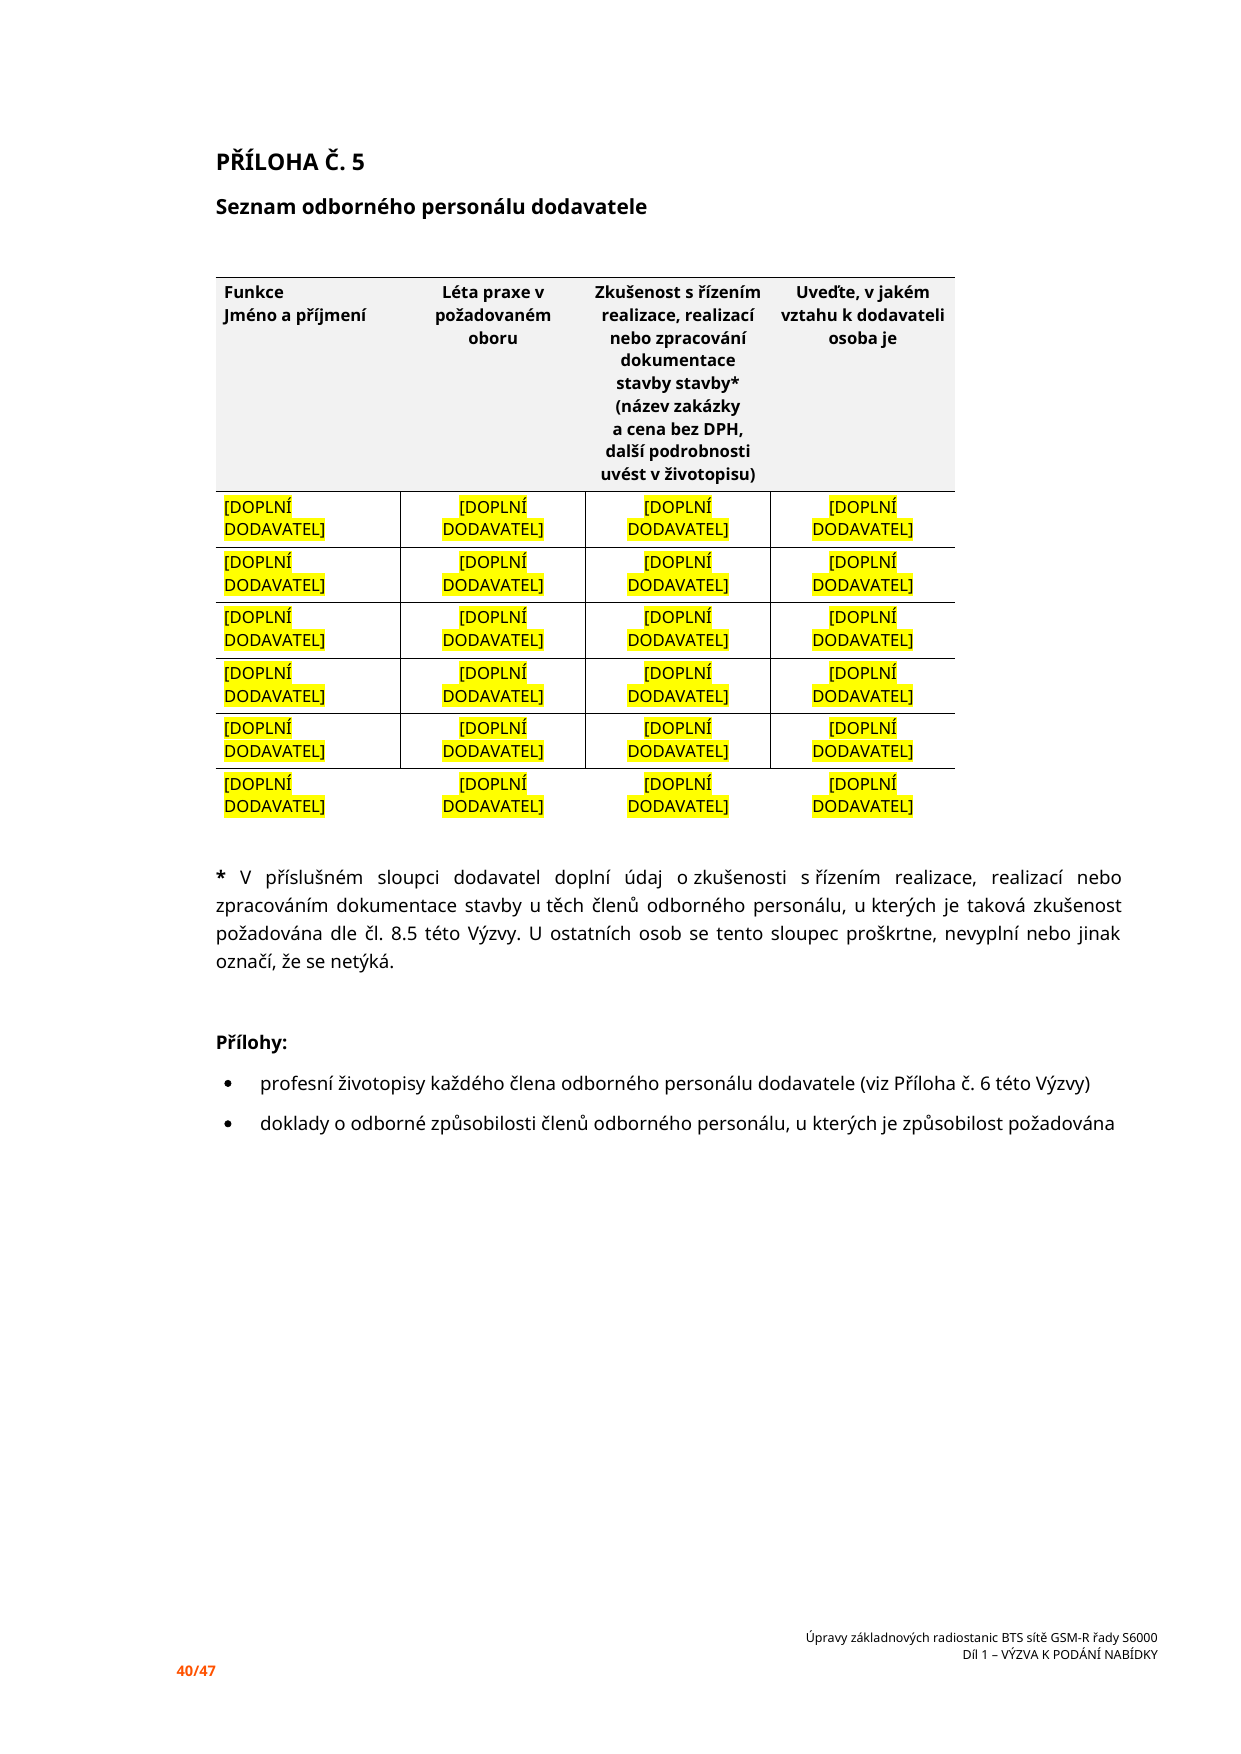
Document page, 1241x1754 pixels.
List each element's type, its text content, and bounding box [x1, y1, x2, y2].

table_cell [DOPLNÍ DODAVATEL] [401, 548, 585, 602]
table_cell [DOPLNÍ DODAVATEL] [216, 769, 401, 824]
text profesní životopisy každého člena odborného personálu dodavatele (viz Příloha č. 6 této Výzvy) [224, 1070, 1122, 1095]
table_cell [DOPLNÍ DODAVATEL] [586, 659, 770, 713]
table_cell [DOPLNÍ DODAVATEL] [401, 492, 585, 547]
table_cell [DOPLNÍ DODAVATEL] [585, 769, 770, 824]
table_cell [DOPLNÍ DODAVATEL] [586, 492, 770, 547]
table_cell [DOPLNÍ DODAVATEL] [401, 603, 585, 657]
table_cell [DOPLNÍ DODAVATEL] [216, 714, 400, 768]
text Příloha č. 5 [216, 146, 1122, 177]
table_cell [DOPLNÍ DODAVATEL] [771, 548, 955, 602]
table_header Léta praxe v požadovaném oboru [401, 278, 585, 491]
text Seznam odborného personálu dodavatele [216, 192, 1122, 221]
table_cell [DOPLNÍ DODAVATEL] [216, 492, 400, 547]
table_cell [DOPLNÍ DODAVATEL] [771, 714, 955, 768]
table_cell [DOPLNÍ DODAVATEL] [216, 659, 400, 713]
text Přílohy: [216, 1029, 1122, 1055]
table_cell [DOPLNÍ DODAVATEL] [586, 548, 770, 602]
table_cell [DOPLNÍ DODAVATEL] [216, 548, 400, 602]
table_cell [DOPLNÍ DODAVATEL] [770, 769, 955, 824]
table_cell [DOPLNÍ DODAVATEL] [216, 603, 400, 657]
text * V příslušném sloupci dodavatel doplní údaj o zkušenosti s řízením realizace, realizací nebo zpracováním dokumentace stavby u těch členů odborného personálu, u kterých je taková zkušenost požadována dle čl. 8.5 této Výzvy. U ostatních osob se tento sloupec proškrtne, nevyplní nebo jinak označí, že se netýká. [216, 864, 1122, 974]
text doklady o odborné způsobilosti členů odborného personálu, u kterých je způsobilost požadována [224, 1110, 1122, 1136]
table_cell [DOPLNÍ DODAVATEL] [401, 714, 585, 768]
table_header Uveďte, v jakém vztahu k dodavateli osoba je [770, 278, 955, 491]
table_cell [DOPLNÍ DODAVATEL] [771, 492, 955, 547]
table_cell [DOPLNÍ DODAVATEL] [586, 714, 770, 768]
table_header Funkce Jméno a příjmení [216, 278, 401, 491]
table_cell [DOPLNÍ DODAVATEL] [586, 603, 770, 657]
table_cell [DOPLNÍ DODAVATEL] [771, 659, 955, 713]
table_cell [DOPLNÍ DODAVATEL] [401, 769, 585, 824]
table_header Zkušenost s řízením realizace, realizací nebo zpracování dokumentace stavby stavby* (název zakázky a cena bez DPH, další podrobnosti uvést v životopisu) [585, 278, 770, 491]
table_cell [DOPLNÍ DODAVATEL] [401, 659, 585, 713]
table_cell [DOPLNÍ DODAVATEL] [771, 603, 955, 657]
